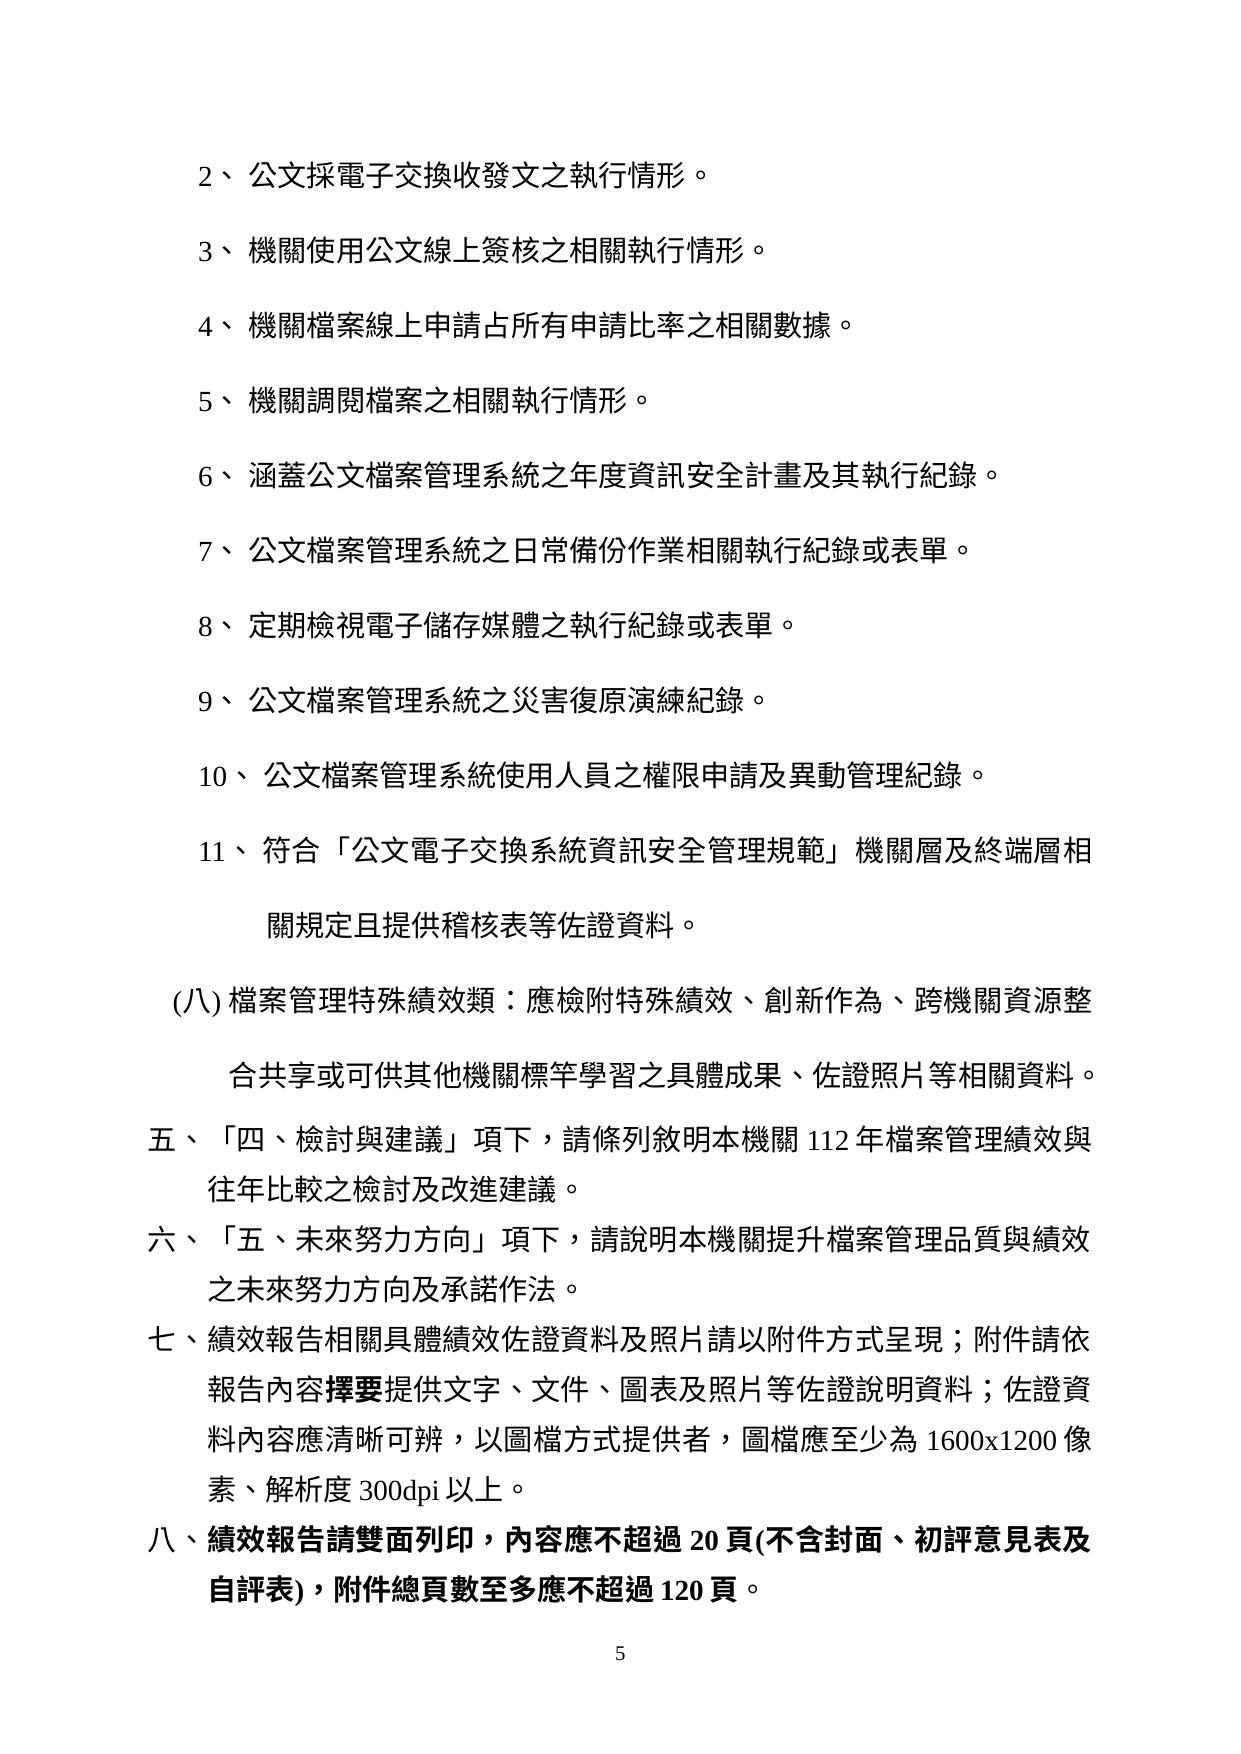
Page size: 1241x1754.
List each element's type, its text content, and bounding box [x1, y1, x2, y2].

list 機關使用公文線上簽核之相關執行情形。 [198, 211, 1092, 286]
list 機關調閱檔案之相關執行情形。 [198, 361, 1092, 436]
list 績效報告相關具體績效佐證資料及照片請以附件方式呈現；附件請依報告內容擇要提供文字、文件、圖表及照片等佐證說明資料；佐證資料內容應清晰可辨，以圖檔方式提供者，圖檔應至少為1600x1200像素、解析度300dpi以上。 [148, 1311, 1092, 1511]
list 「五、未來努力方向」項下，請說明本機關提升檔案管理品質與績效之未來努力方向及承諾作法。 [148, 1211, 1092, 1311]
list 檔案管理特殊績效類：應檢附特殊績效、創新作為、跨機關資源整合共享或可供其他機關標竿學習之具體成果、佐證照片等相關資料。 [172, 961, 1092, 1111]
list 符合「公文電子交換系統資訊安全管理規範」機關層及終端層相關規定且提供稽核表等佐證資料。 [198, 811, 1092, 961]
list 定期檢視電子儲存媒體之執行紀錄或表單。 [198, 586, 1092, 661]
list 公文檔案管理系統使用人員之權限申請及異動管理紀錄。 [198, 736, 1092, 811]
list 績效報告請雙面列印，內容應不超過20頁(不含封面、初評意見表及自評表)，附件總頁數至多應不超過120頁。 [148, 1511, 1092, 1611]
list 涵蓋公文檔案管理系統之年度資訊安全計畫及其執行紀錄。 [198, 436, 1092, 511]
list 公文檔案管理系統之災害復原演練紀錄。 [198, 661, 1092, 736]
list 「四、檢討與建議」項下，請條列敘明本機關112年檔案管理績效與往年比較之檢討及改進建議。 [148, 1111, 1092, 1211]
list 公文檔案管理系統之日常備份作業相關執行紀錄或表單。 [198, 511, 1092, 586]
list 公文採電子交換收發文之執行情形。 [198, 136, 1092, 211]
list 機關檔案線上申請占所有申請比率之相關數據。 [198, 286, 1092, 361]
